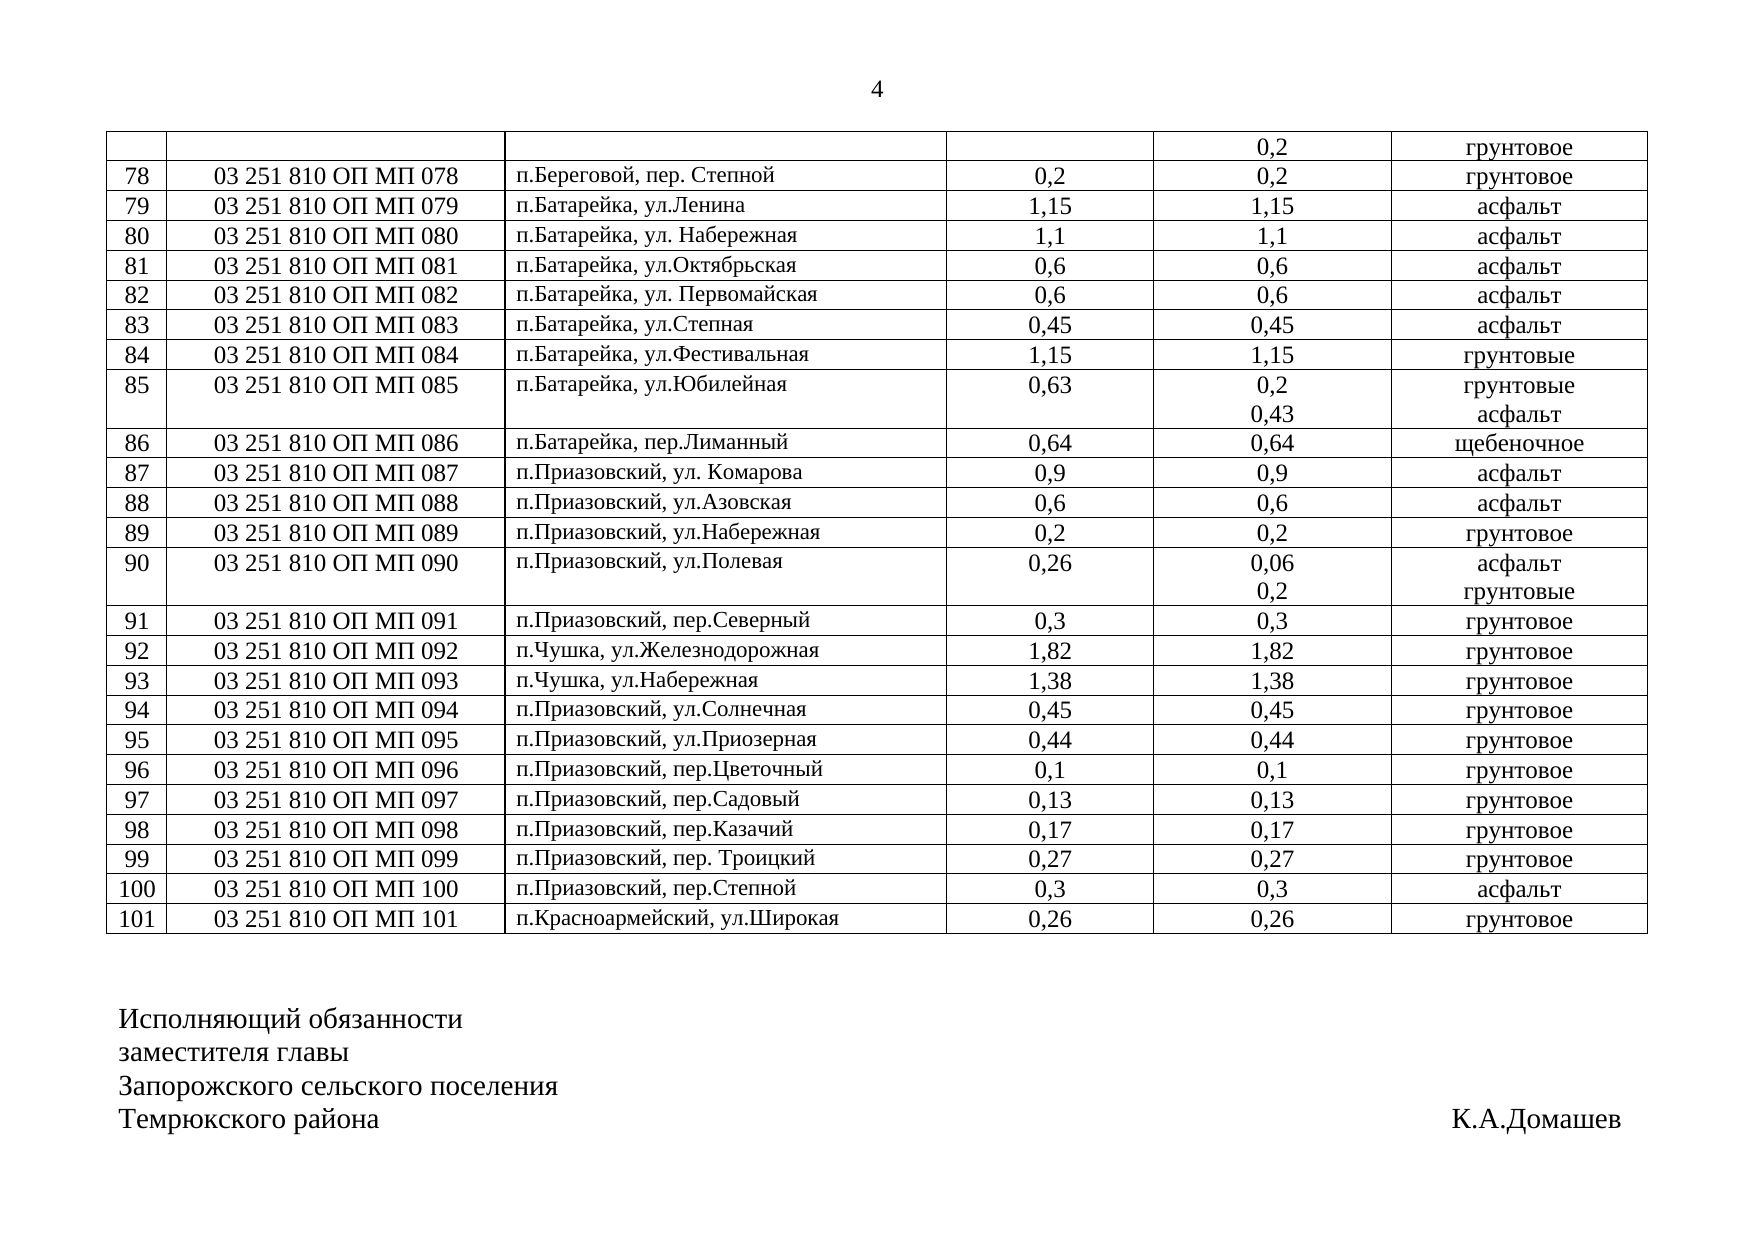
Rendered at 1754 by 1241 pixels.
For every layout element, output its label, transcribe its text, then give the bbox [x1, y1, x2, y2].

table_cell 1,15 [1154, 340, 1391, 369]
table_cell п.Батарейка, ул.Фестивальная [506, 340, 946, 369]
table_cell 03 251 810 ОП МП 100 [167, 874, 504, 903]
table_cell п.Батарейка, ул. Первомайская [506, 281, 946, 309]
table_cell 0,44 [1154, 725, 1391, 754]
table_cell 79 [107, 191, 166, 220]
table_cell п.Приазовский, пер.Садовый [506, 785, 946, 814]
table_cell 03 251 810 ОП МП 098 [167, 815, 504, 843]
table_cell 90 [107, 548, 166, 605]
table_cell грунтовое [1392, 606, 1647, 635]
table_cell асфальт грунтовые [1392, 548, 1647, 605]
table_cell п.Батарейка, ул. Набережная [506, 221, 946, 250]
table_cell 78 [107, 161, 166, 190]
table_cell грунтовое [1392, 636, 1647, 665]
table_cell 0,27 [947, 845, 1153, 873]
text Запорожского сельского поселения [118, 1068, 1636, 1102]
table_cell 80 [107, 221, 166, 250]
table_cell 0,6 [1154, 488, 1391, 517]
table_cell 03 251 810 ОП МП 096 [167, 755, 504, 784]
table_cell 0,06 0,2 [1154, 548, 1391, 605]
table_cell п.Береговой, пер. Степной [506, 161, 946, 190]
table_cell 03 251 810 ОП МП 082 [167, 281, 504, 309]
table_cell 93 [107, 666, 166, 694]
table_cell 99 [107, 845, 166, 873]
table_cell п.Приазовский, пер.Цветочный [506, 755, 946, 784]
table_cell 03 251 810 ОП МП 086 [167, 429, 504, 457]
table_cell 1,8 [947, 132, 1153, 160]
table_cell п.Приазовский, пер.Казачий [506, 815, 946, 843]
table_cell п.Приазовский, ул. Комарова [506, 458, 946, 487]
table_cell грунтовое [1392, 161, 1647, 190]
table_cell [506, 132, 946, 160]
table_cell асфальт грунтовое [1392, 132, 1647, 160]
table_cell 03 251 810 ОП МП 095 [167, 725, 504, 754]
table_cell 0,2 [1154, 161, 1391, 190]
table_cell грунтовое [1392, 755, 1647, 784]
table_cell 0,64 [1154, 429, 1391, 457]
table_cell грунтовое [1392, 845, 1647, 873]
table_cell 03 251 810 ОП МП 085 [167, 370, 504, 427]
table_cell 82 [107, 281, 166, 309]
table_cell п.Приазовский, ул.Солнечная [506, 696, 946, 724]
table_cell грунтовое [1392, 518, 1647, 547]
table_cell грунтовое [1392, 666, 1647, 694]
table_cell п.Чушка, ул.Железнодорожная [506, 636, 946, 665]
table_cell 0,45 [947, 310, 1153, 339]
table_cell 1,1 [947, 221, 1153, 250]
table_cell п.Приазовский, пер.Северный [506, 606, 946, 635]
table_cell 0,26 [947, 548, 1153, 605]
table_cell 0,6 [1154, 281, 1391, 309]
table_cell п.Батарейка, ул.Степная [506, 310, 946, 339]
table_cell 0,3 [1154, 606, 1391, 635]
table_cell 91 [107, 606, 166, 635]
table_cell асфальт [1392, 221, 1647, 250]
table_cell 0,13 [947, 785, 1153, 814]
table_cell 81 [107, 251, 166, 279]
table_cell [167, 132, 504, 160]
table_cell 0,2 [947, 518, 1153, 547]
table_cell асфальт [1392, 191, 1647, 220]
table_cell 03 251 810 ОП МП 087 [167, 458, 504, 487]
table_cell 100 [107, 874, 166, 903]
table_cell 03 251 810 ОП МП 099 [167, 845, 504, 873]
table_cell 1,38 [947, 666, 1153, 694]
table_cell 83 [107, 310, 166, 339]
table_cell 03 251 810 ОП МП 088 [167, 488, 504, 517]
table_cell 95 [107, 725, 166, 754]
table_cell 03 251 810 ОП МП 084 [167, 340, 504, 369]
table_cell 0,1 [947, 755, 1153, 784]
table_cell 03 251 810 ОП МП 091 [167, 606, 504, 635]
table_cell 0,2 [947, 161, 1153, 190]
table_cell 77 [107, 132, 166, 160]
table_cell 0,6 [947, 281, 1153, 309]
text Исполняющий обязанности [118, 1001, 1636, 1034]
table_cell грунтовые асфальт [1392, 370, 1647, 427]
table_cell асфальт [1392, 874, 1647, 903]
table_cell грунтовые [1392, 340, 1647, 369]
table_cell 03 251 810 ОП МП 094 [167, 696, 504, 724]
table_cell 0,6 [1154, 251, 1391, 279]
table_cell асфальт [1392, 310, 1647, 339]
table_cell 87 [107, 458, 166, 487]
table_cell 1,82 [1154, 636, 1391, 665]
table_cell асфальт [1392, 281, 1647, 309]
table_cell п.Красноармейский, ул.Широкая [506, 904, 946, 933]
table_cell 0,26 [1154, 904, 1391, 933]
table_cell 0,6 [947, 488, 1153, 517]
table_cell 1,38 [1154, 666, 1391, 694]
table_cell п.Чушка, ул.Набережная [506, 666, 946, 694]
table_cell 101 [107, 904, 166, 933]
table_cell 03 251 810 ОП МП 092 [167, 636, 504, 665]
table_cell 0,2 0,43 [1154, 370, 1391, 427]
table_cell 03 251 810 ОП МП 093 [167, 666, 504, 694]
table_cell 0,45 [1154, 310, 1391, 339]
table_cell 1,1 [1154, 221, 1391, 250]
table_cell 03 251 810 ОП МП 080 [167, 221, 504, 250]
table_cell 0,17 [947, 815, 1153, 843]
table_cell 0,63 [947, 370, 1153, 427]
table_cell 0,2 [1154, 518, 1391, 547]
table_cell 1,15 [947, 191, 1153, 220]
table_cell п.Приазовский, ул.Полевая [506, 548, 946, 605]
table_cell п.Приазовский, пер. Троицкий [506, 845, 946, 873]
table_cell 03 251 810 ОП МП 078 [167, 161, 504, 190]
table_cell 0,26 [947, 904, 1153, 933]
table_cell п.Батарейка, ул.Ленина [506, 191, 946, 220]
table_cell 03 251 810 ОП МП 081 [167, 251, 504, 279]
table_cell 0,3 [1154, 874, 1391, 903]
table_cell 84 [107, 340, 166, 369]
table_cell 0,64 [947, 429, 1153, 457]
table_cell грунтовое [1392, 815, 1647, 843]
table_cell 0,3 [947, 606, 1153, 635]
table_cell асфальт [1392, 458, 1647, 487]
table_cell грунтовое [1392, 785, 1647, 814]
table_cell 03 251 810 ОП МП 079 [167, 191, 504, 220]
table_cell 03 251 810 ОП МП 083 [167, 310, 504, 339]
table_cell 0,45 [947, 696, 1153, 724]
table_cell 0,45 [1154, 696, 1391, 724]
table_cell щебеночное [1392, 429, 1647, 457]
table_cell 94 [107, 696, 166, 724]
table_cell 0,13 [1154, 785, 1391, 814]
table_cell 0,9 [947, 458, 1153, 487]
table_cell п.Батарейка, ул.Юбилейная [506, 370, 946, 427]
table_cell 0,44 [947, 725, 1153, 754]
table_cell 03 251 810 ОП МП 090 [167, 548, 504, 605]
table_cell асфальт [1392, 488, 1647, 517]
table_cell 0,27 [1154, 845, 1391, 873]
table_cell 1,82 [947, 636, 1153, 665]
table_cell 96 [107, 755, 166, 784]
table_cell 88 [107, 488, 166, 517]
table_cell 0,3 [947, 874, 1153, 903]
table_cell 89 [107, 518, 166, 547]
table_cell 86 [107, 429, 166, 457]
table_cell асфальт [1392, 251, 1647, 279]
table_cell грунтовое [1392, 904, 1647, 933]
table_cell 0,17 [1154, 815, 1391, 843]
table_cell п.Батарейка, ул.Октябрьская [506, 251, 946, 279]
table_cell п.Приазовский, пер.Степной [506, 874, 946, 903]
table_cell 0,6 [947, 251, 1153, 279]
table_cell п.Приазовский, ул.Азовская [506, 488, 946, 517]
table_cell 03 251 810 ОП МП 089 [167, 518, 504, 547]
table_cell 85 [107, 370, 166, 427]
table_cell 1,15 [1154, 191, 1391, 220]
text Темрюкского района К.А.Домашев [118, 1102, 1636, 1135]
table_cell 03 251 810 ОП МП 101 [167, 904, 504, 933]
table_cell п.Батарейка, пер.Лиманный [506, 429, 946, 457]
table_cell 98 [107, 815, 166, 843]
table_cell 0,9 [1154, 458, 1391, 487]
table_cell 03 251 810 ОП МП 097 [167, 785, 504, 814]
text заместителя главы [118, 1034, 1636, 1068]
table_cell п.Приазовский, ул.Набережная [506, 518, 946, 547]
table_cell 0,1 [1154, 755, 1391, 784]
table_cell грунтовое [1392, 696, 1647, 724]
table_cell 1,6 0,2 [1154, 132, 1391, 160]
table_cell 1,15 [947, 340, 1153, 369]
table_cell грунтовое [1392, 725, 1647, 754]
table_cell 92 [107, 636, 166, 665]
table_cell п.Приазовский, ул.Приозерная [506, 725, 946, 754]
table_cell 97 [107, 785, 166, 814]
